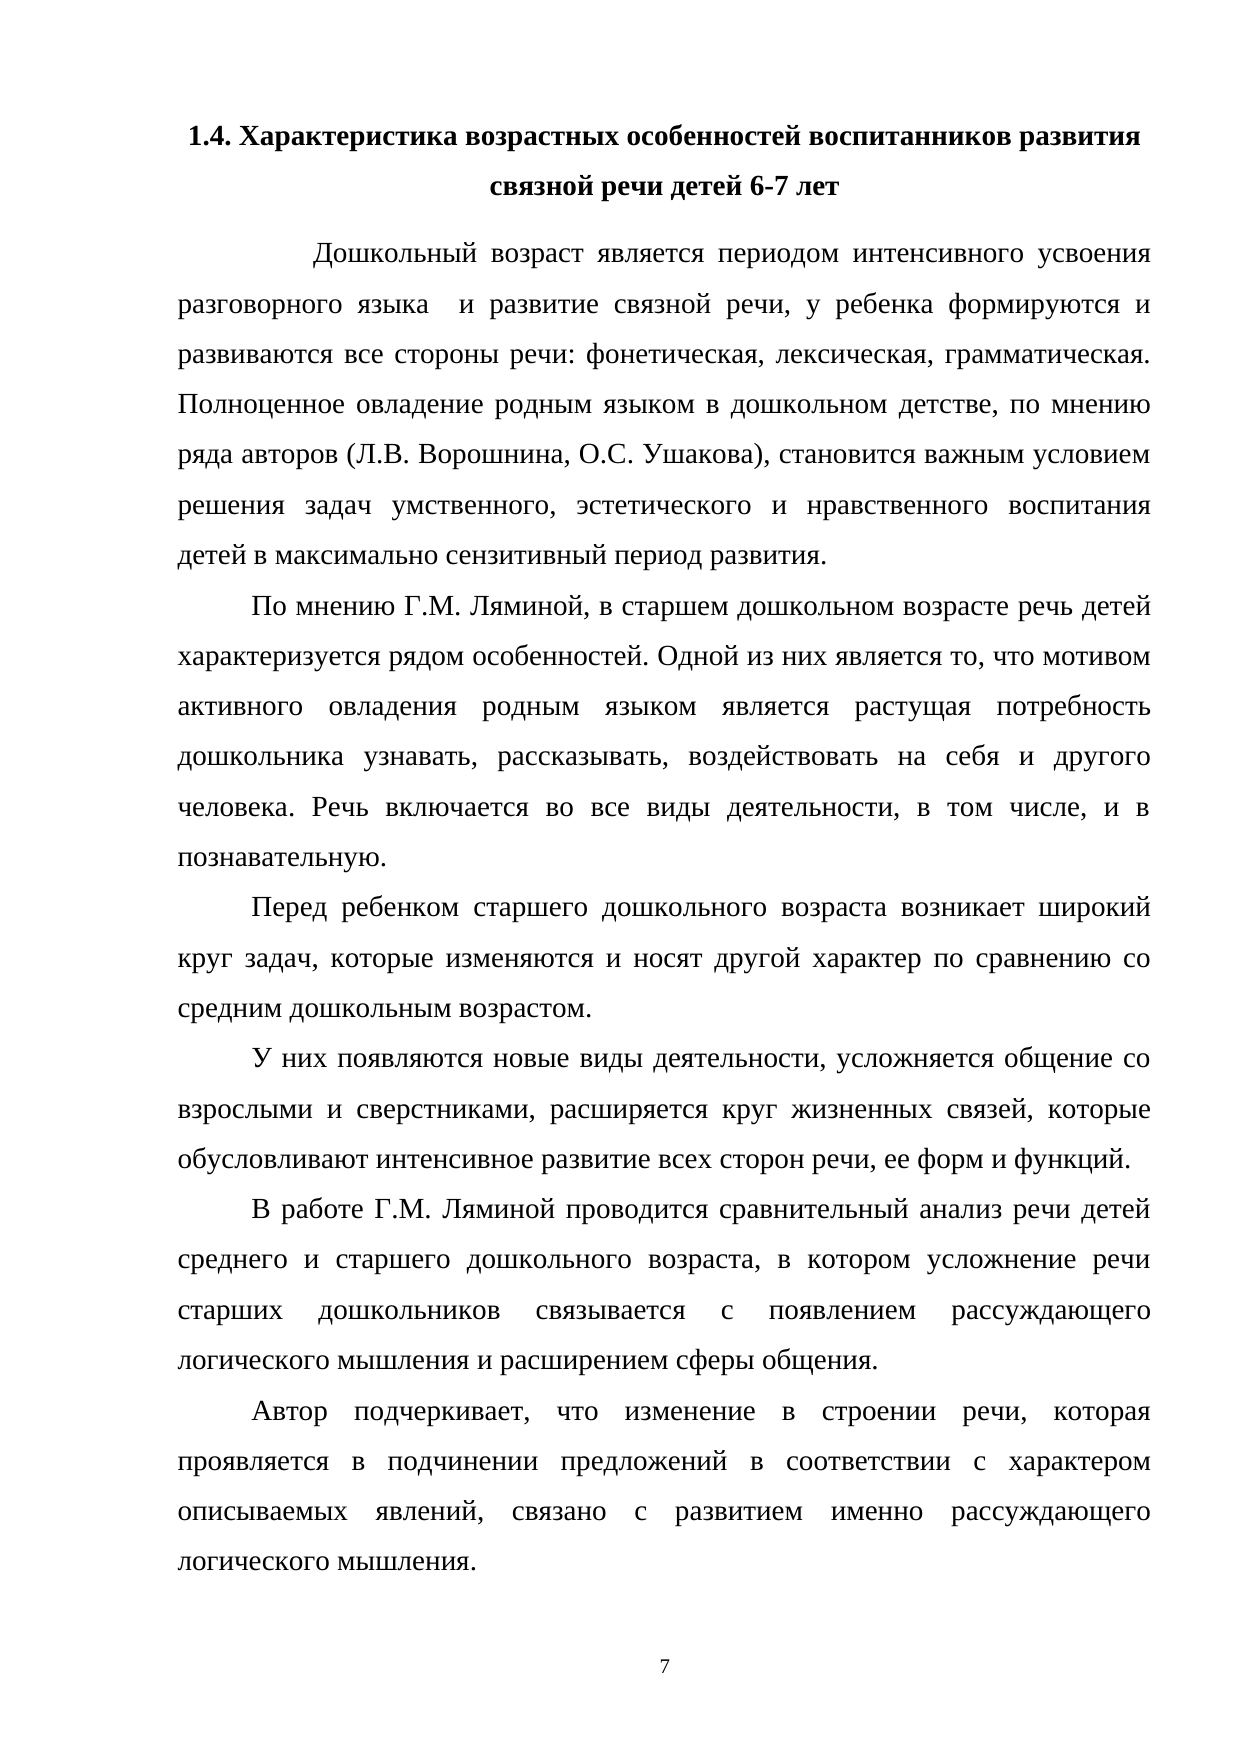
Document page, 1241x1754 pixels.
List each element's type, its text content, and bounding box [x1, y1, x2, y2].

text По мнению Г.М. Ляминой, в старшем дошкольном возрасте речь детей характеризуется рядом особенностей. Одной из них является то, что мотивом активного овладения родным языком является растущая потребность дошкольника узнавать, рассказывать, воздействовать на себя и другого человека. Речь включается во все виды деятельности, в том числе, и в познавательную. [177, 588, 1152, 873]
text Дошкольный возраст является периодом интенсивного усвоения разговорного языка и развитие связной речи, у ребенка формируются и развиваются все стороны речи: фонетическая, лексическая, грамматическая. Полноценное овладение родным языком в дошкольном детстве, по мнению ряда авторов (Л.В. Ворошнина, О.С. Ушакова), становится важным условием решения задач умственного, эстетического и нравственного воспитания детей в максимально сензитивный период развития. [177, 235, 1152, 571]
text У них появляются новые виды деятельности, усложняется общение со взрослыми и сверстниками, расширяется круг жизненных связей, которые обусловливают интенсивное развитие всех сторон речи, ее форм и функций. [177, 1040, 1152, 1174]
text 1.4. Характеристика возрастных особенностей воспитанников развития связной речи детей 6-7 лет [177, 118, 1152, 202]
text Автор подчеркивает, что изменение в строении речи, которая проявляется в подчинении предложений в соответствии с характером описываемых явлений, связано с развитием именно рассуждающего логического мышления. [177, 1393, 1152, 1577]
text В работе Г.М. Ляминой проводится сравнительный анализ речи детей среднего и старшего дошкольного возраста, в котором усложнение речи старших дошкольников связывается с появлением рассуждающего логического мышления и расширением сферы общения. [177, 1191, 1152, 1376]
text Перед ребенком старшего дошкольного возраста возникает широкий круг задач, которые изменяются и носят другой характер по сравнению со средним дошкольным возрастом. [177, 889, 1152, 1024]
